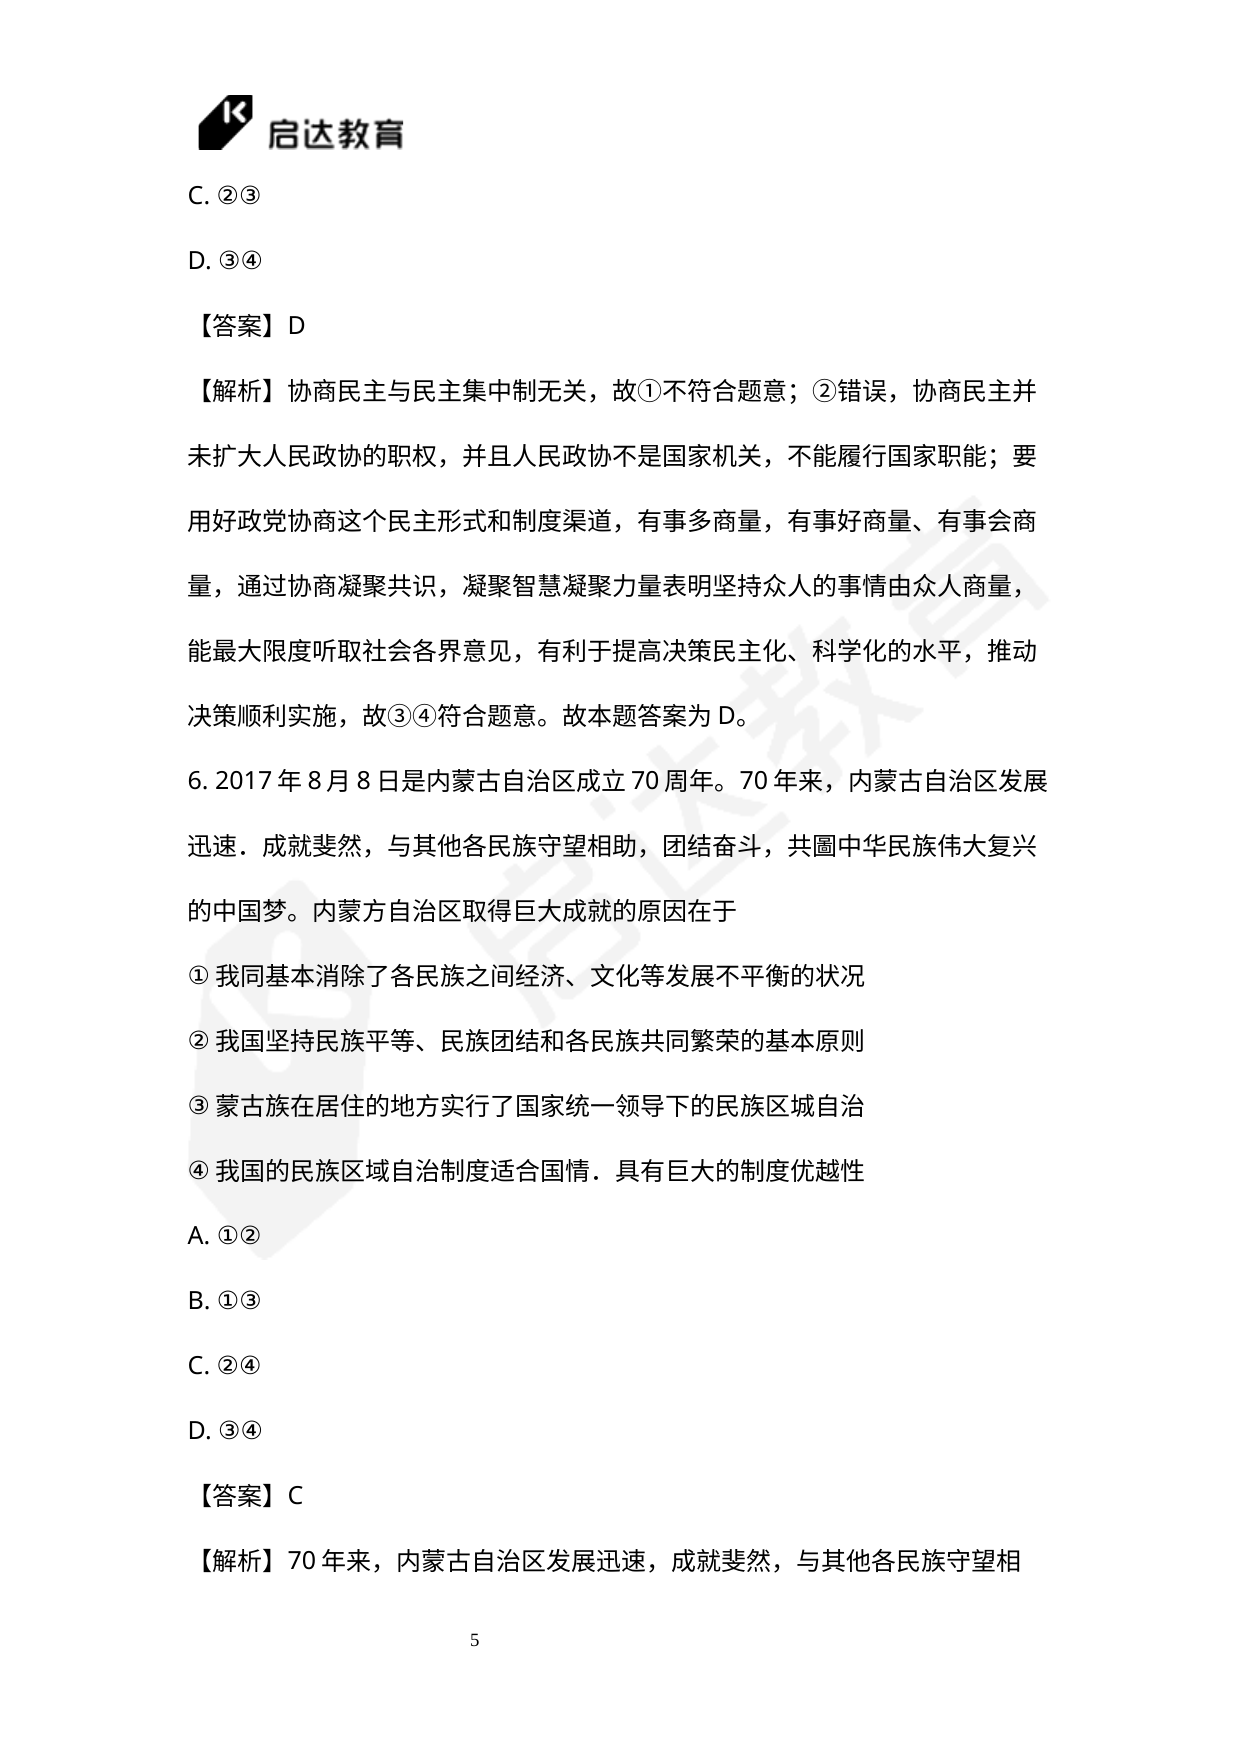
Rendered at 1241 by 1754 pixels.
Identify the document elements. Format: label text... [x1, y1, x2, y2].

text A. ①② [187, 1202, 1053, 1267]
text D. ③④ [187, 1397, 1053, 1462]
text 【解析】协商民主与民主集中制无关，故①不符合题意；②错误，协商民主并未扩大人民政协的职权，并且人民政协不是国家机关，不能履行国家职能；要用好政党协商这个民主形式和制度渠道，有事多商量，有事好商量、有事会商量，通过协商凝聚共识，凝聚智慧凝聚力量表明坚持众人的事情由众人商量，能最大限度听取社会各界意见，有利于提高决策民主化、科学化的水平，推动决策顺利实施，故③④符合题意。故本题答案为D。 [187, 357, 1053, 747]
text ②我国坚持民族平等、民族团结和各民族共同繁荣的基本原则 [187, 1007, 1053, 1072]
text ①我同基本消除了各民族之间经济、文化等发展不平衡的状况 [187, 942, 1053, 1007]
text ③蒙古族在居住的地方实行了国家统一领导下的民族区城自治 [187, 1072, 1053, 1137]
text ④我国的民族区域自治制度适合国情．具有巨大的制度优越性 [187, 1137, 1053, 1202]
picture [198, 95, 404, 150]
text B. ①③ [187, 1267, 1053, 1332]
text C. ②③ [187, 162, 1053, 227]
text C. ②④ [187, 1332, 1053, 1397]
text 6. 2017年8月8日是内蒙古自治区成立70周年。70年来，内蒙古自治区发展迅速．成就斐然，与其他各民族守望相助，团结奋斗，共圖中华民族伟大复兴的中国梦。内蒙方自治区取得巨大成就的原因在于 [187, 747, 1053, 942]
text 【答案】D [187, 292, 1053, 357]
text D. ③④ [187, 227, 1053, 292]
text 【答案】C [187, 1462, 1053, 1527]
